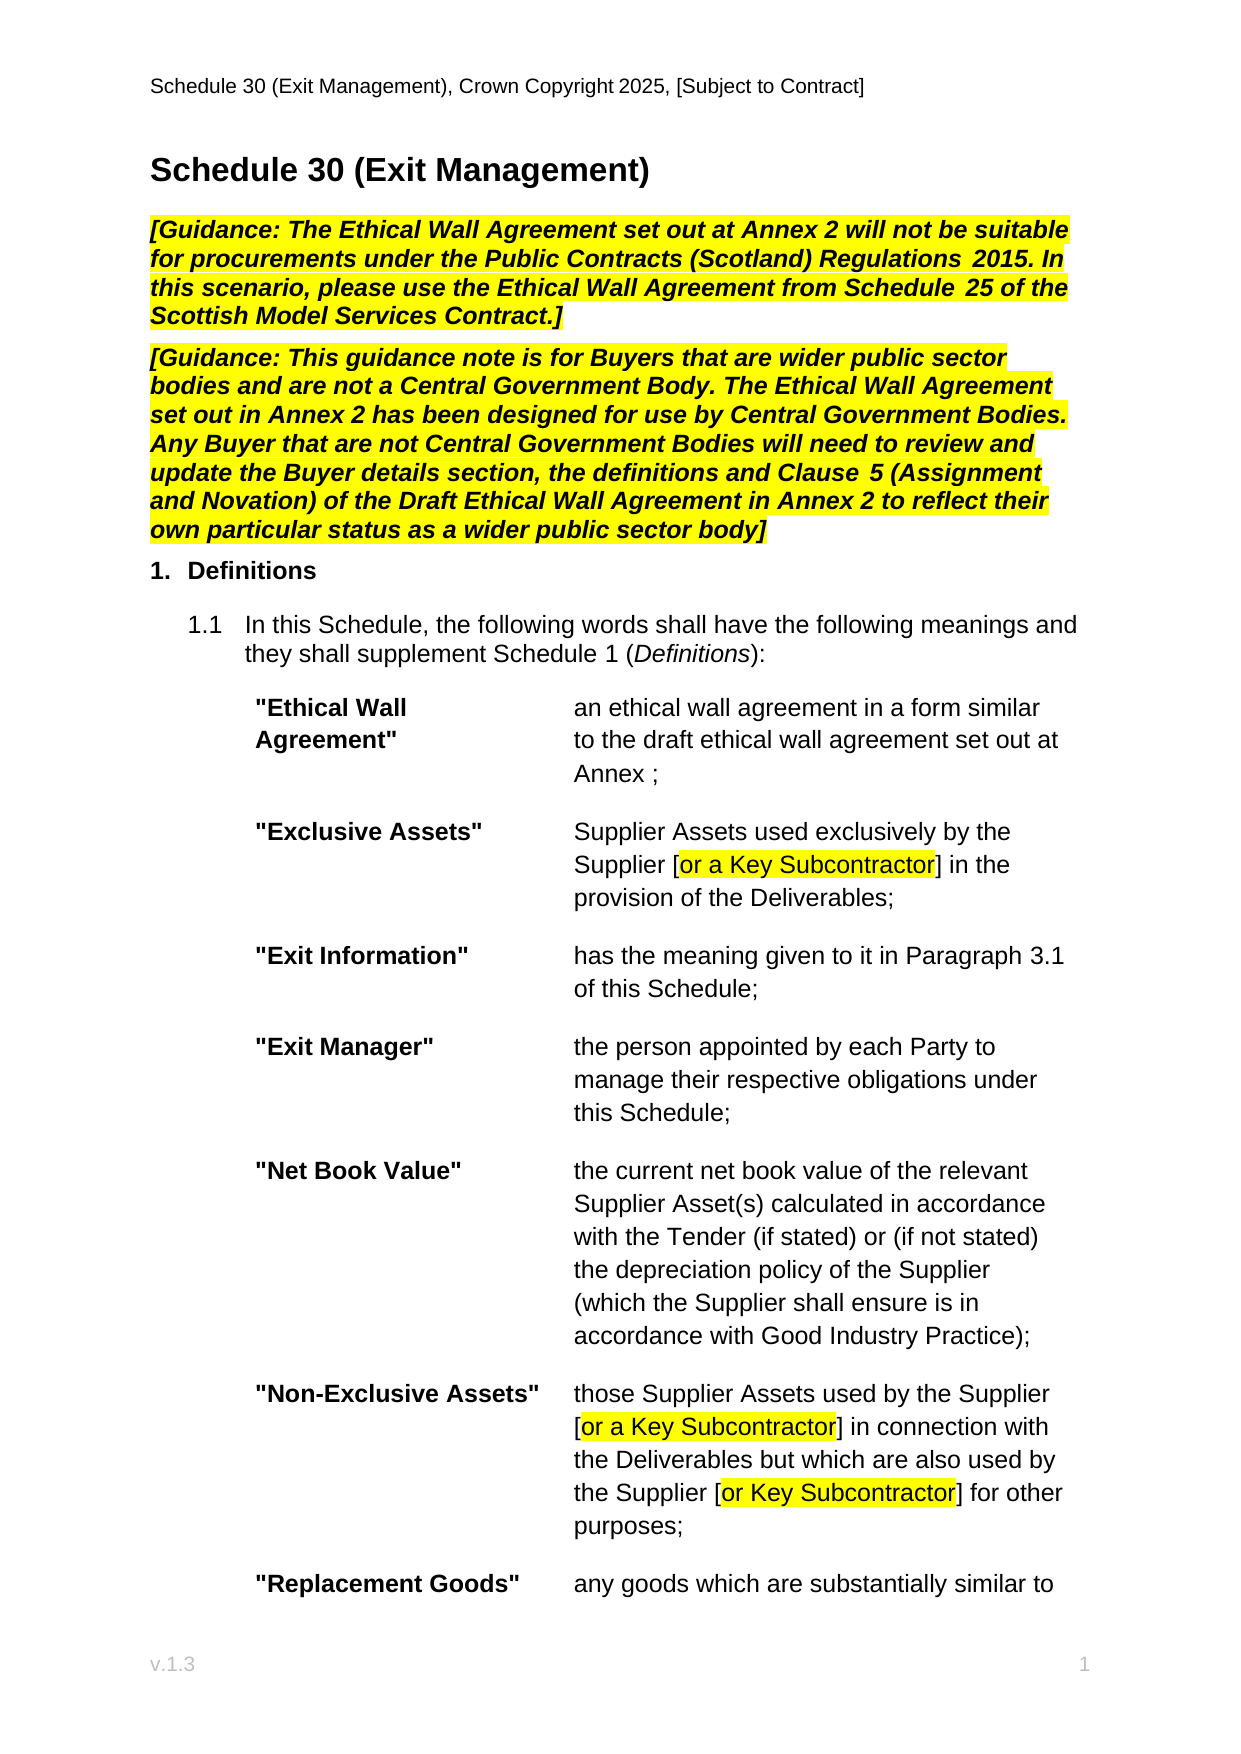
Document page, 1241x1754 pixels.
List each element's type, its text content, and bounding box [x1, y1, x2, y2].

table_cell "Exit Manager" [244, 1019, 562, 1143]
table_header an ethical wall agreement in a form similar to the draft ethical wall agreement set out at Annex 2; [563, 680, 1076, 804]
text [Guidance: This guidance note is for Buyers that are wider public sector bodies and are not a Central Government Body. The Ethical Wall Agreement set out in Annex 2 has been designed for use by Central Government Bodies. Any Buyer that are not Central Government Bodies will need to review and update the Buyer details section, the definitions and Clause 5 (Assignment and Novation) of the Draft Ethical Wall Agreement in Annex 2 to reflect their own particular status as a wider public sector body] [150, 342, 1090, 544]
table_cell "Exit Information" [244, 928, 562, 1019]
table_header "Ethical Wall Agreement" [244, 680, 562, 804]
table_cell the current net book value of the relevant Supplier Asset(s) calculated in accordance with the Tender (if stated) or (if not stated) the depreciation policy of the Supplier (which the Supplier shall ensure is in accordance with Good Industry Practice); [563, 1143, 1076, 1366]
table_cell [563, 1556, 1076, 1598]
text In this Schedule, the following words shall have the following meanings and they shall supplement Schedule 1 (Definitions): [187, 610, 1090, 667]
table_cell the person appointed by each Party to manage their respective obligations under this Schedule; [563, 1019, 1076, 1143]
table_cell Supplier Assets used exclusively by the Supplier [or a Key Subcontractor] in the provision of the Deliverables; [563, 804, 1076, 928]
table_cell those Supplier Assets used by the Supplier [or a Key Subcontractor] in connection with the Deliverables but which are also used by the Supplier [or Key Subcontractor] for other purposes; [563, 1366, 1076, 1556]
table_cell has the meaning given to it in Paragraph 3.1 of this Schedule; [563, 928, 1076, 1019]
table_cell "Replacement Goods" [244, 1556, 562, 1598]
text [Guidance: The Ethical Wall Agreement set out at Annex 2 will not be suitable for procurements under the Public Contracts (Scotland) Regulations 2015. In this scenario, please use the Ethical Wall Agreement from Schedule 25 of the Scottish Model Services Contract.] [150, 215, 1090, 330]
text Schedule 30 (Exit Management) [150, 150, 1090, 188]
table_cell "Net Book Value" [244, 1143, 562, 1366]
table_cell "Non-Exclusive Assets" [244, 1366, 562, 1556]
subtitle Definitions [150, 556, 1090, 585]
table_cell "Exclusive Assets" [244, 804, 562, 928]
